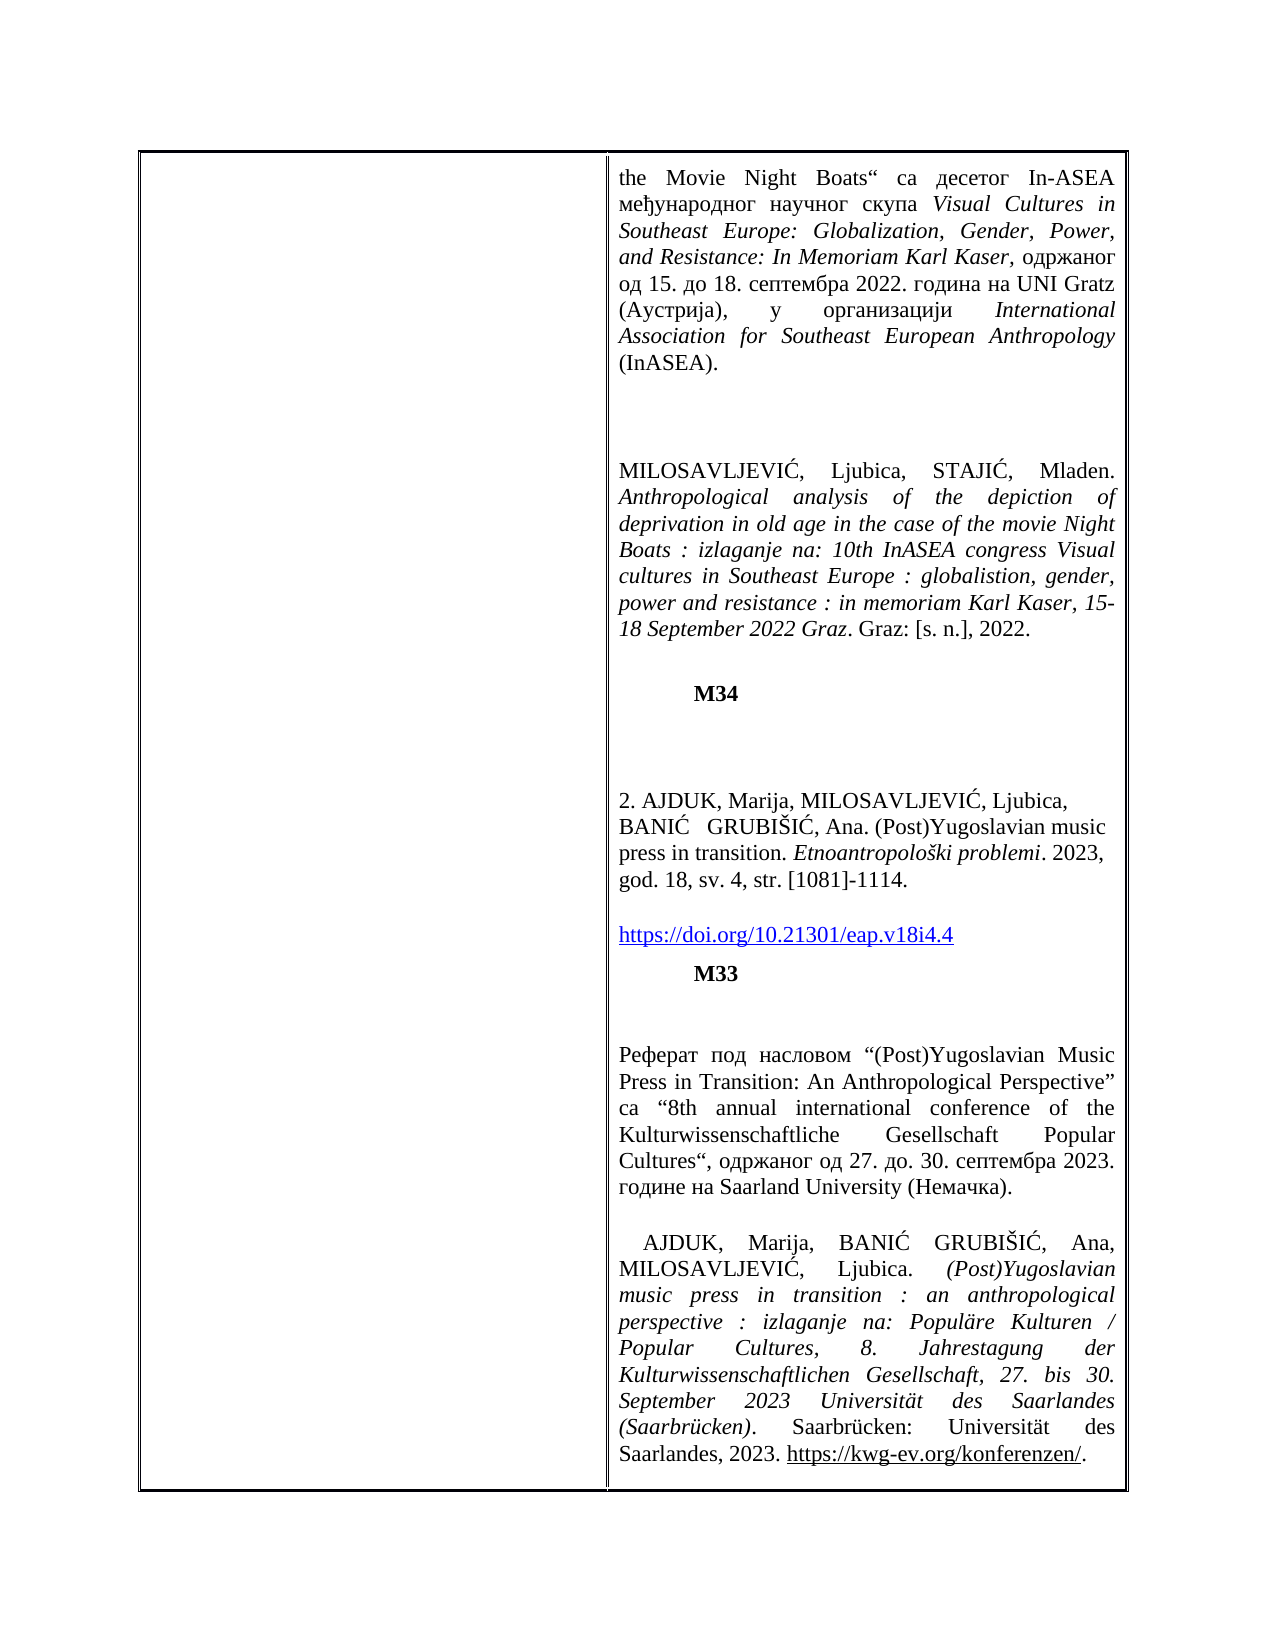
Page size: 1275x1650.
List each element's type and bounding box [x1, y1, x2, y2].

table_cell [608, 153, 1125, 1489]
table_cell [141, 153, 608, 1489]
